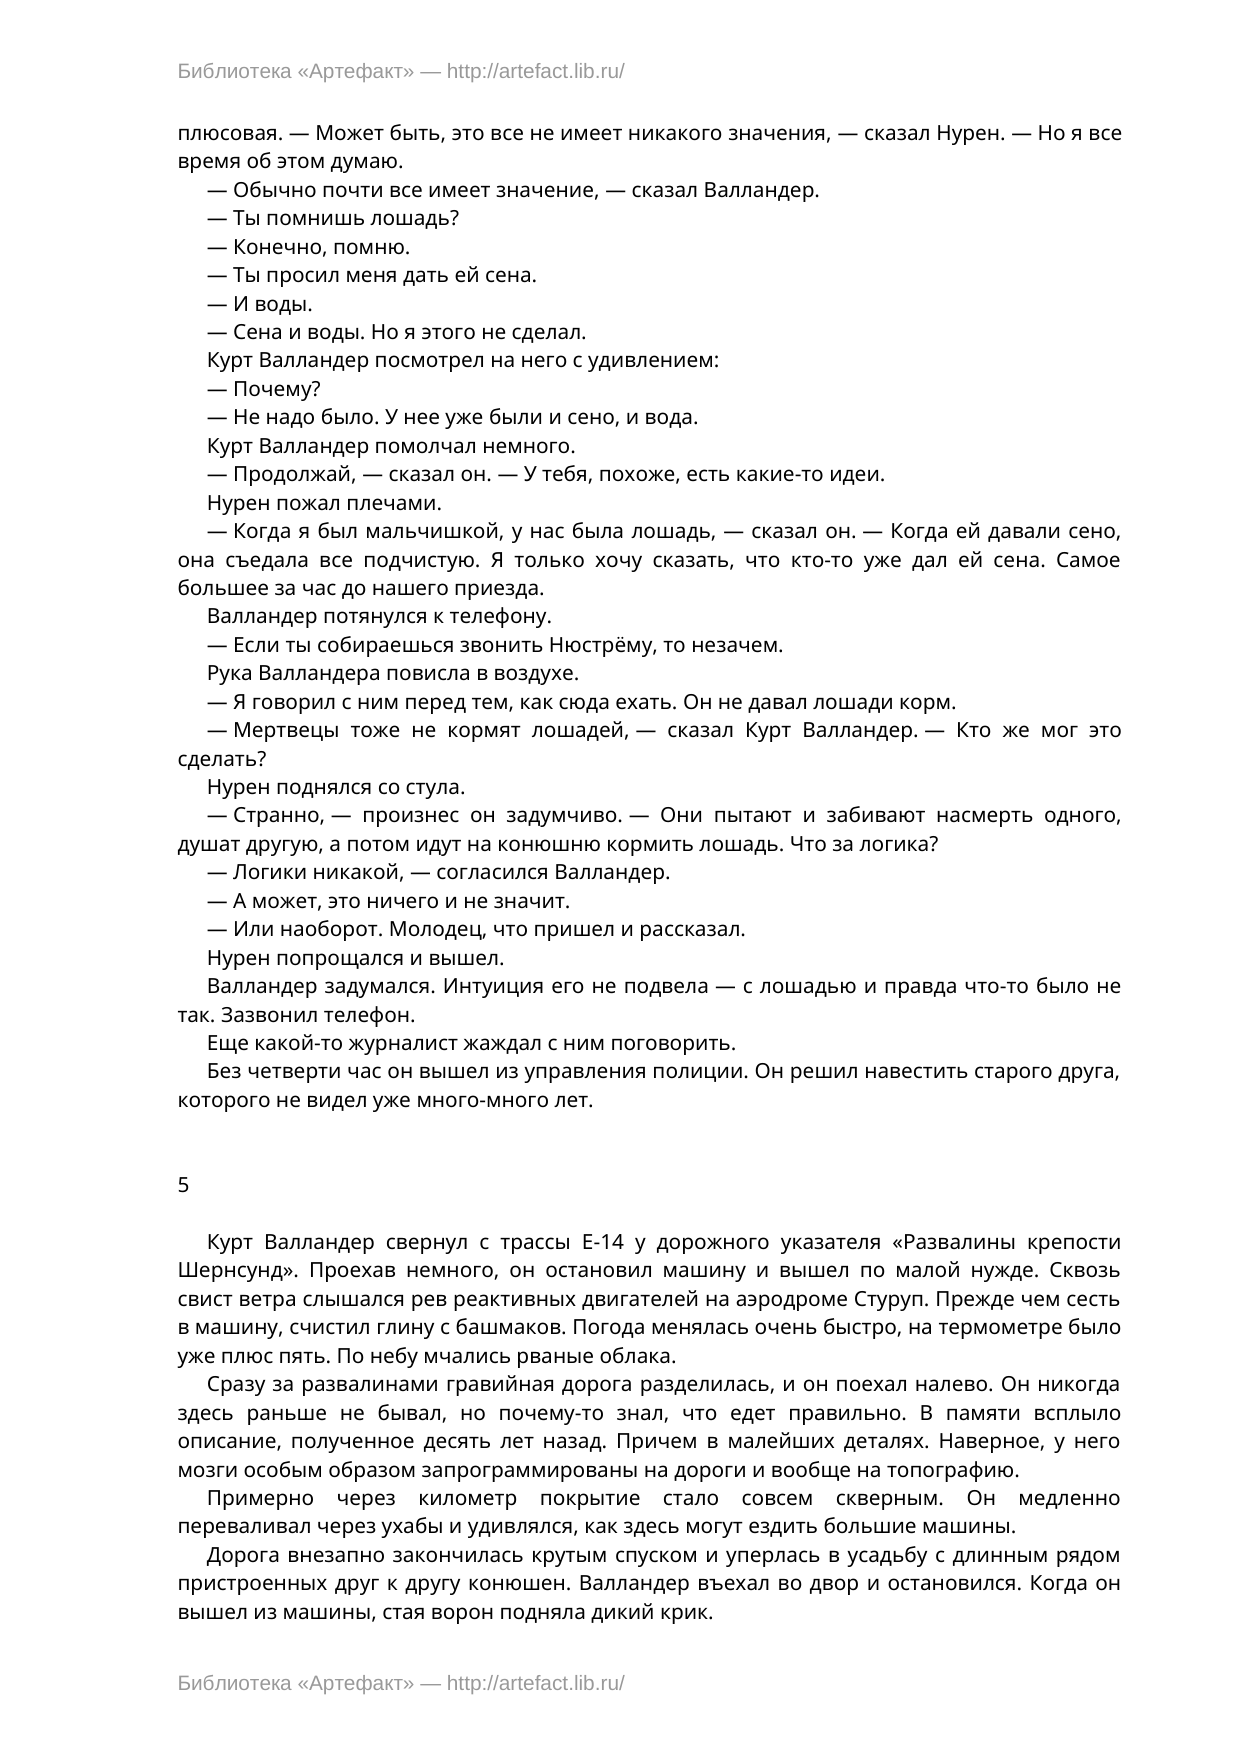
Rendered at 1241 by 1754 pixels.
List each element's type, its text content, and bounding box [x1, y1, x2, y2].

text Нурен поднялся со стула. [177, 772, 1122, 801]
text Валландер потянулся к телефону. [177, 602, 1122, 630]
text Дорога внезапно закончилась крутым спуском и уперлась в усадьбу с длинным рядом пристроенных друг к другу конюшен. Валландер въехал во двор и остановился. Когда он вышел из машины, стая ворон подняла дикий крик. [177, 1540, 1122, 1625]
text — И воды. [177, 289, 1122, 317]
text — Сена и воды. Но я этого не сделал. [177, 317, 1122, 346]
text Еще какой-то журналист жаждал с ним поговорить. [177, 1028, 1122, 1057]
text Нурен попрощался и вышел. [177, 943, 1122, 971]
text — Если ты собираешься звонить Нюстрёму, то незачем. [177, 630, 1122, 658]
text Примерно через километр покрытие стало совсем скверным. Он медленно переваливал через ухабы и удивлялся, как здесь могут ездить большие машины. [177, 1483, 1122, 1540]
text — Логики никакой, — согласился Валландер. [177, 857, 1122, 886]
text Нурен пожал плечами. [177, 488, 1122, 516]
text Сразу за развалинами гравийная дорога разделилась, и он поехал налево. Он никогда здесь раньше не бывал, но почему-то знал, что едет правильно. В памяти всплыло описание, полученное десять лет назад. Причем в малейших деталях. Наверное, у него мозги особым образом запрограммированы на дороги и вообще на топографию. [177, 1369, 1122, 1483]
text Курт Валландер свернул с трассы Е-14 у дорожного указателя «Развалины крепости Шернсунд». Проехав немного, он остановил машину и вышел по малой нужде. Сквозь свист ветра слышался рев реактивных двигателей на аэродроме Стуруп. Прежде чем сесть в машину, счистил глину с башмаков. Погода менялась очень быстро, на термометре было уже плюс пять. По небу мчались рваные облака. [177, 1227, 1122, 1369]
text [177, 118, 1122, 175]
text — Ты помнишь лошадь? [177, 203, 1122, 232]
text — Продолжай, — сказал он. — У тебя, похоже, есть какие-то идеи. [177, 459, 1122, 488]
text Валландер задумался. Интуиция его не подвела — с лошадью и правда что-то было не так. Зазвонил телефон. [177, 971, 1122, 1028]
text — Ты просил меня дать ей сена. [177, 260, 1122, 289]
text — Мертвецы тоже не кормят лошадей, — сказал Курт Валландер. — Кто же мог это сделать? [177, 715, 1122, 772]
text Курт Валландер посмотрел на него с удивлением: [177, 346, 1122, 374]
text Рука Валландера повисла в воздухе. [177, 658, 1122, 687]
text — Странно, — произнес он задумчиво. — Они пытают и забивают насмерть одного, душат другую, а потом идут на конюшню кормить лошадь. Что за логика? [177, 801, 1122, 857]
text Без четверти час он вышел из управления полиции. Он решил навестить старого друга, которого не видел уже много-много лет. [177, 1057, 1122, 1113]
text — Или наоборот. Молодец, что пришел и рассказал. [177, 914, 1122, 943]
text — Я говорил с ним перед тем, как сюда ехать. Он не давал лошади корм. [177, 687, 1122, 715]
text — Не надо было. У нее уже были и сено, и вода. [177, 402, 1122, 431]
text — Почему? [177, 374, 1122, 402]
text — Обычно почти все имеет значение, — сказал Валландер. [177, 175, 1122, 203]
subtitle 5 [177, 1170, 1122, 1199]
text Курт Валландер помолчал немного. [177, 431, 1122, 459]
text — А может, это ничего и не значит. [177, 886, 1122, 914]
text — Конечно, помню. [177, 232, 1122, 260]
text — Когда я был мальчишкой, у нас была лошадь, — сказал он. — Когда ей давали сено, она съедала все подчистую. Я только хочу сказать, что кто-то уже дал ей сена. Самое большее за час до нашего приезда. [177, 516, 1122, 602]
